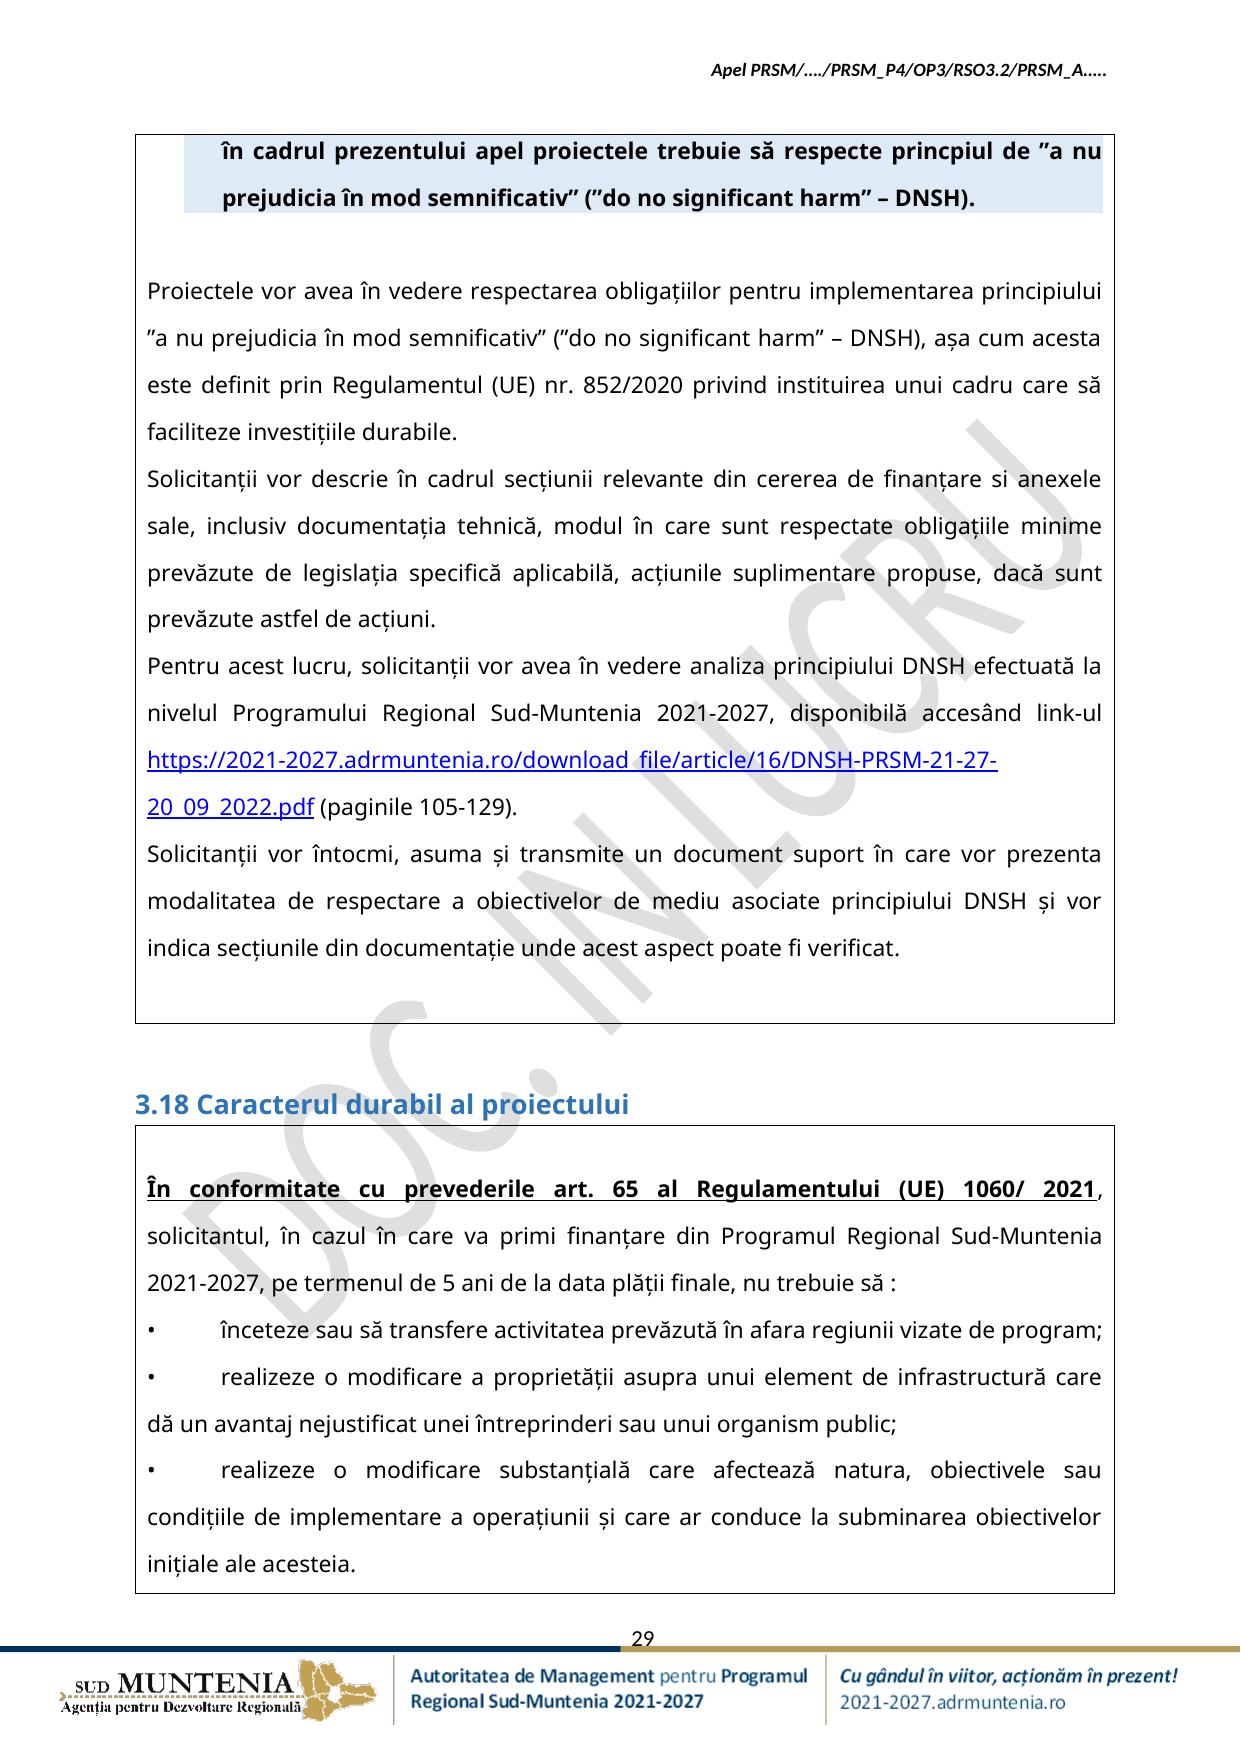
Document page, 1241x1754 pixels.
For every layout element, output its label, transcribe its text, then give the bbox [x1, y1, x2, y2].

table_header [136, 135, 1114, 1023]
picture [0, 1646, 1241, 1726]
subtitle 3.18 Caracterul durabil al proiectului [135, 1086, 1150, 1122]
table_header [136, 1126, 1114, 1593]
